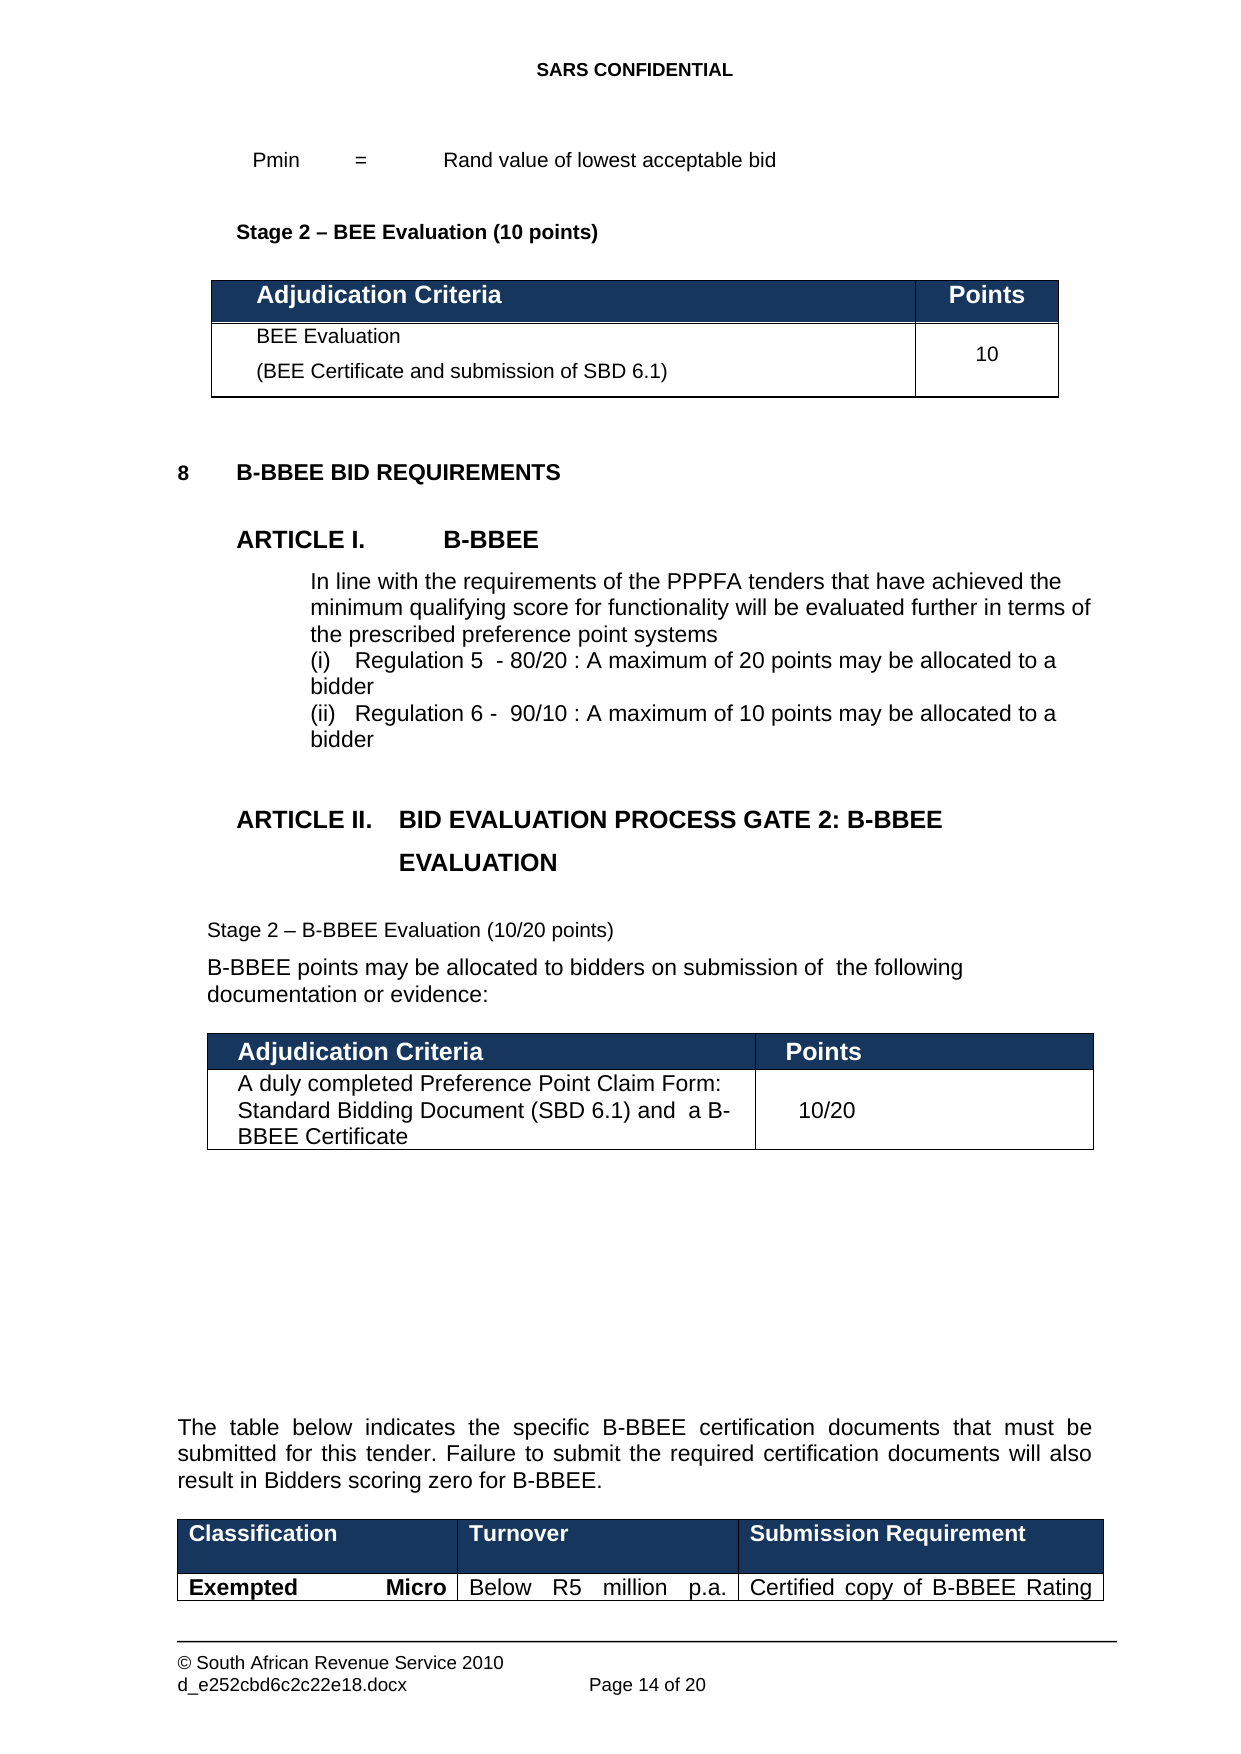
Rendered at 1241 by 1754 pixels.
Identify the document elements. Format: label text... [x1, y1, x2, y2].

text (i) Regulation 5 - 80/20 : A maximum of 20 points may be allocated to a bidder [310, 647, 1092, 700]
text Pmin = Rand value of lowest acceptable bid [252, 148, 1092, 172]
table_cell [458, 1574, 738, 1600]
subtitle Bid Evaluation Process Gate 2: B-BBEE EVALUATION [236, 805, 1092, 877]
subtitle Stage 2 – B-BBEE Evaluation (10/20 points) [207, 918, 1092, 942]
text (ii) Regulation 6 - 90/10 : A maximum of 10 points may be allocated to a bidder [310, 700, 1092, 752]
table_header Points [756, 1034, 1093, 1069]
text The table below indicates the specific B-BBEE certification documents that must be submitted for this tender. Failure to submit the required certification documents will also result in Bidders scoring zero for B-BBEE. [177, 1414, 1092, 1493]
text B-BBEE BID REQUIREMENTS [177, 459, 1092, 485]
subtitle B-BBEE [236, 525, 1092, 553]
table_cell 10/20 [756, 1070, 1093, 1149]
table_header Turnover [458, 1520, 738, 1573]
table_header Submission Requirement [739, 1520, 1103, 1573]
text B-BBEE points may be allocated to bidders on submission of the following documentation or evidence: [207, 954, 1092, 1007]
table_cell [178, 1574, 457, 1600]
table_cell A duly completed Preference Point Claim Form: Standard Bidding Document (SBD 6.1) and a B-BBEE Certificate [208, 1070, 755, 1149]
table_header Classification [178, 1520, 457, 1573]
text Stage 2 – BEE Evaluation (10 points) [236, 219, 1092, 243]
text In line with the requirements of the PPPFA tenders that have achieved the minimum qualifying score for functionality will be evaluated further in terms of the prescribed preference point systems [236, 568, 1092, 647]
table_header Adjudication Criteria [212, 281, 915, 322]
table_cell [739, 1574, 1103, 1600]
table_cell BEE Evaluation (BEE Certificate and submission of SBD 6.1) [212, 324, 915, 396]
table_header Points [916, 281, 1058, 322]
table_cell 10 [916, 324, 1058, 396]
table_header Adjudication Criteria [208, 1034, 755, 1069]
